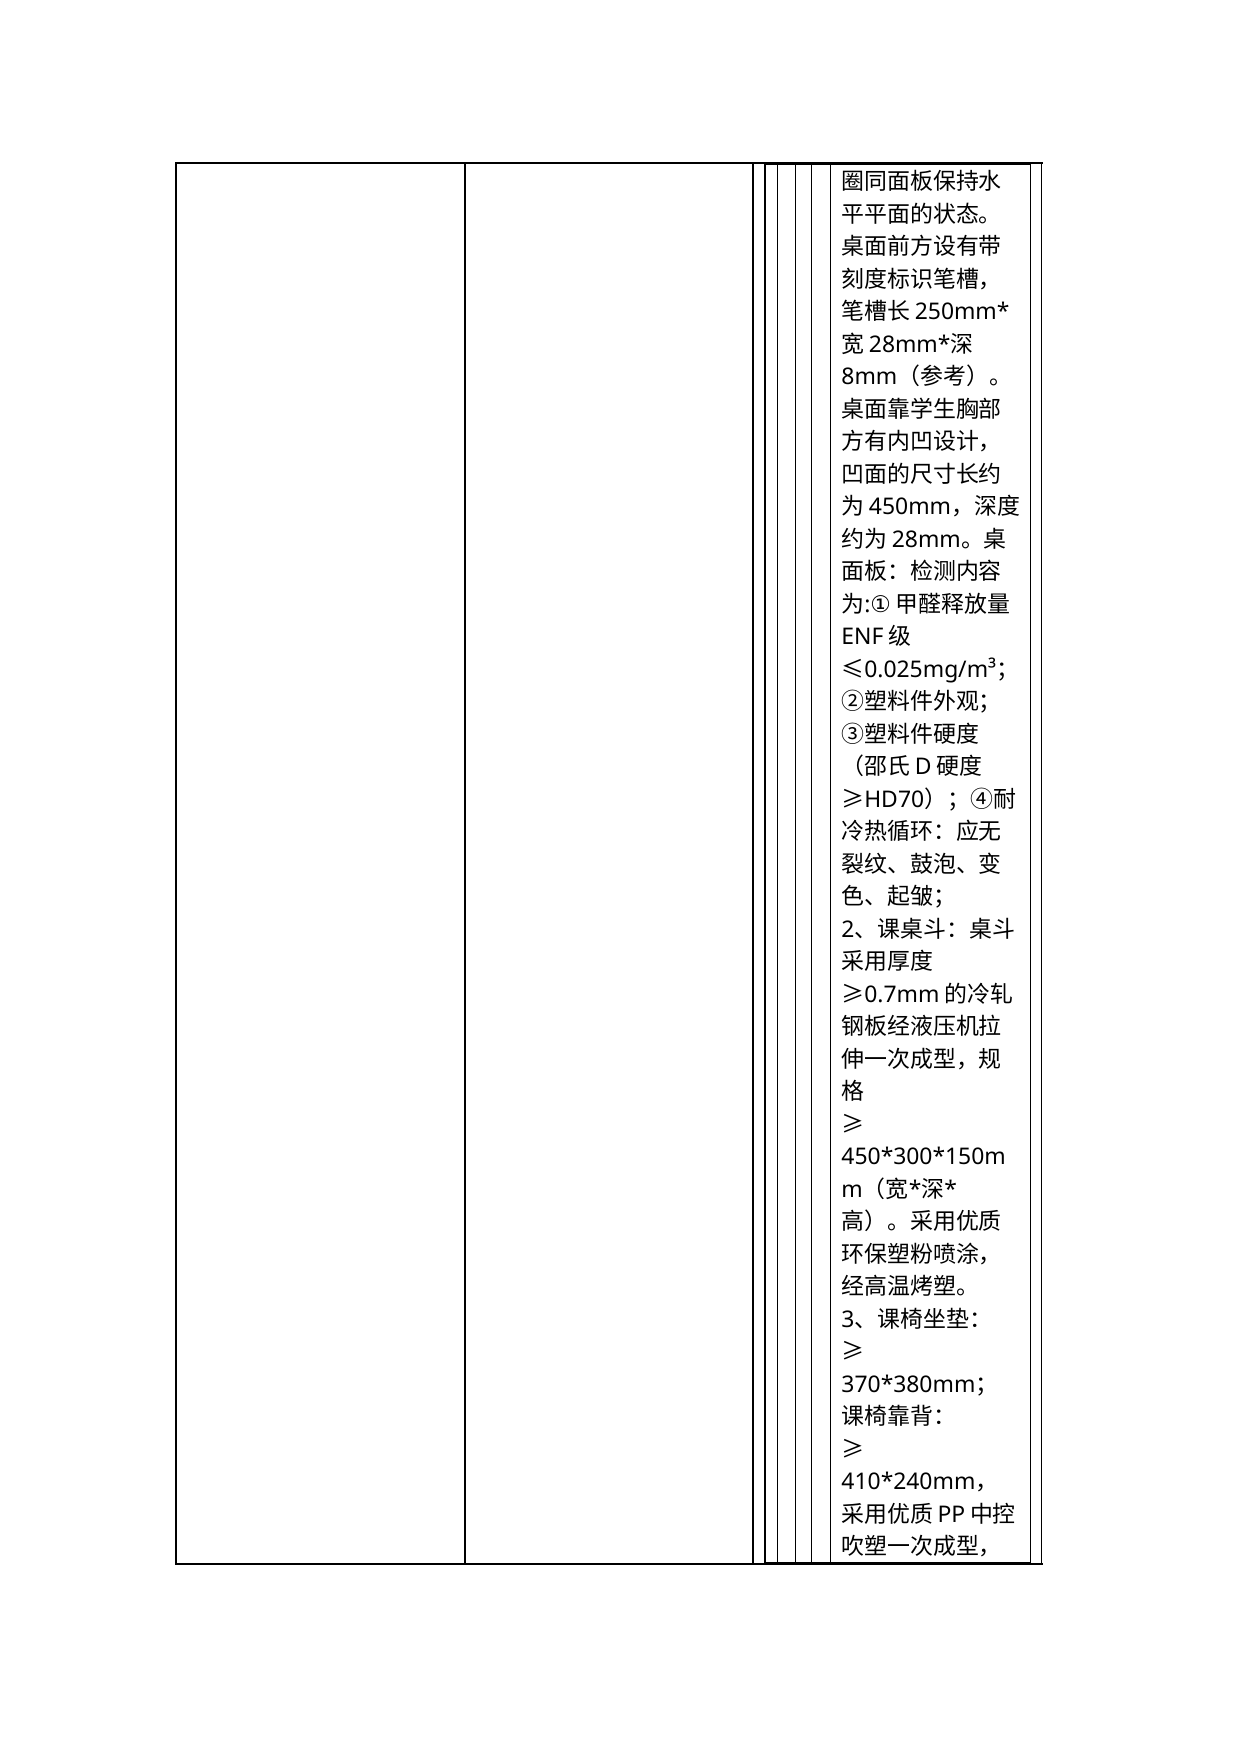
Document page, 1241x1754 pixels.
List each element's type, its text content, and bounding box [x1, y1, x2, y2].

table_cell [778, 165, 795, 1562]
table_cell 1 [177, 164, 464, 1563]
table_cell [766, 165, 777, 1562]
table_cell [831, 165, 1030, 1562]
table_cell [466, 164, 752, 1563]
table_cell [812, 165, 830, 1562]
table_cell [1031, 164, 1041, 1563]
table_cell [796, 165, 811, 1562]
table_cell [754, 164, 764, 1563]
